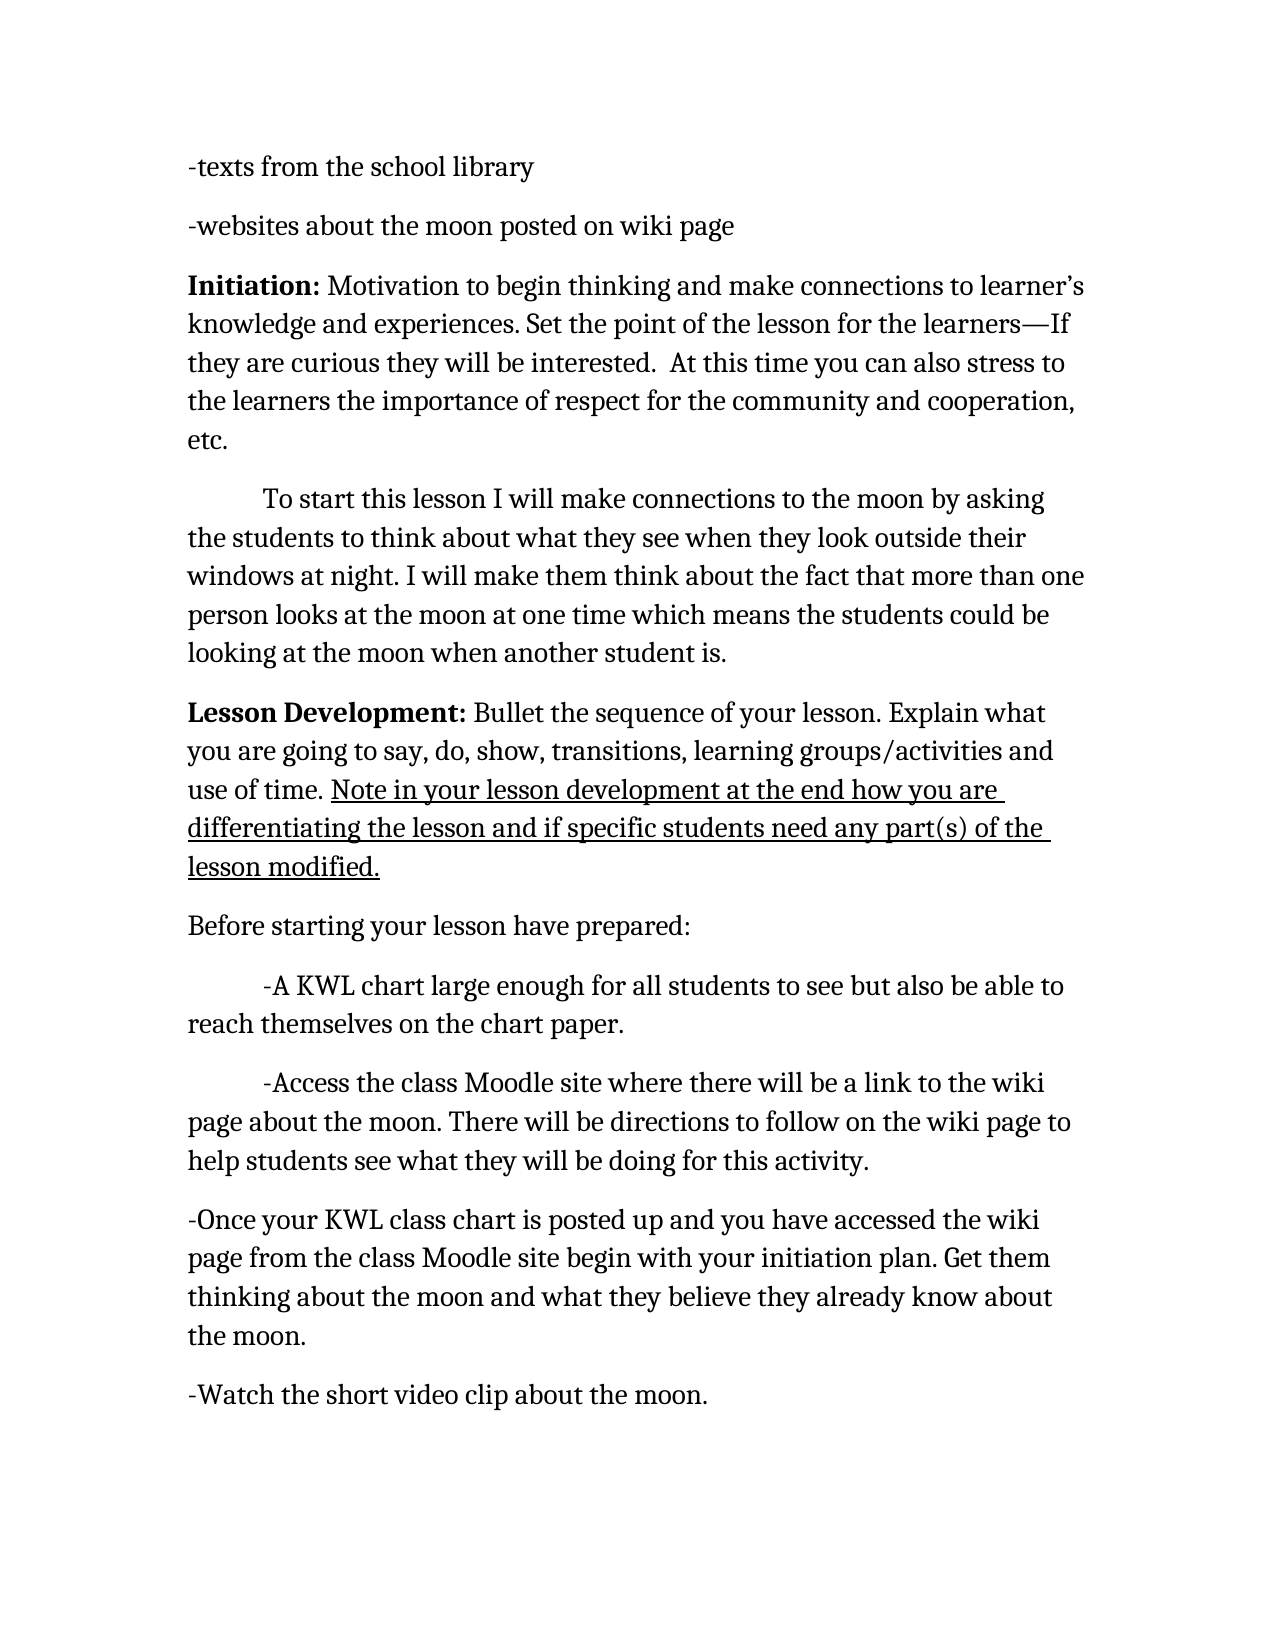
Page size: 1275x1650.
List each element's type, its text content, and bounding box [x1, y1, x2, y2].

text Initiation: Motivation to begin thinking and make connections to learner’s knowledge and experiences. Set the point of the lesson for the learners—If they are curious they will be interested. At this time you can also stress to the learners the importance of respect for the community and cooperation, etc. [187, 269, 1087, 456]
text -texts from the school library [187, 150, 1087, 183]
text -Access the class Moodle site where there will be a link to the wiki page about the moon. There will be directions to follow on the wiki page to help students see what they will be doing for this activity. [187, 1067, 1087, 1177]
text -A KWL chart large enough for all students to see but also be able to reach themselves on the chart paper. [187, 969, 1087, 1041]
text To start this lesson I will make connections to the moon by asking the students to think about what they see when they look outside their windows at night. I will make them think about the fact that more than one person looks at the moon at one time which means the students could be looking at the moon when another student is. [187, 482, 1087, 670]
text -Once your KWL class chart is posted up and you have accessed the wiki page from the class Moodle site begin with your initiation plan. Get them thinking about the moon and what they believe they already know about the moon. [187, 1203, 1087, 1352]
text Lesson Development: Bullet the sequence of your lesson. Explain what you are going to say, do, show, transitions, learning groups/activities and use of time. Note in your lesson development at the end how you are differentiating the lesson and if specific students need any part(s) of the lesson modified. [187, 696, 1087, 883]
text -websites about the moon posted on wiki page [187, 209, 1087, 243]
text Before starting your lesson have prepared: [187, 909, 1087, 943]
text -Watch the short video clip about the moon. [187, 1378, 1087, 1412]
